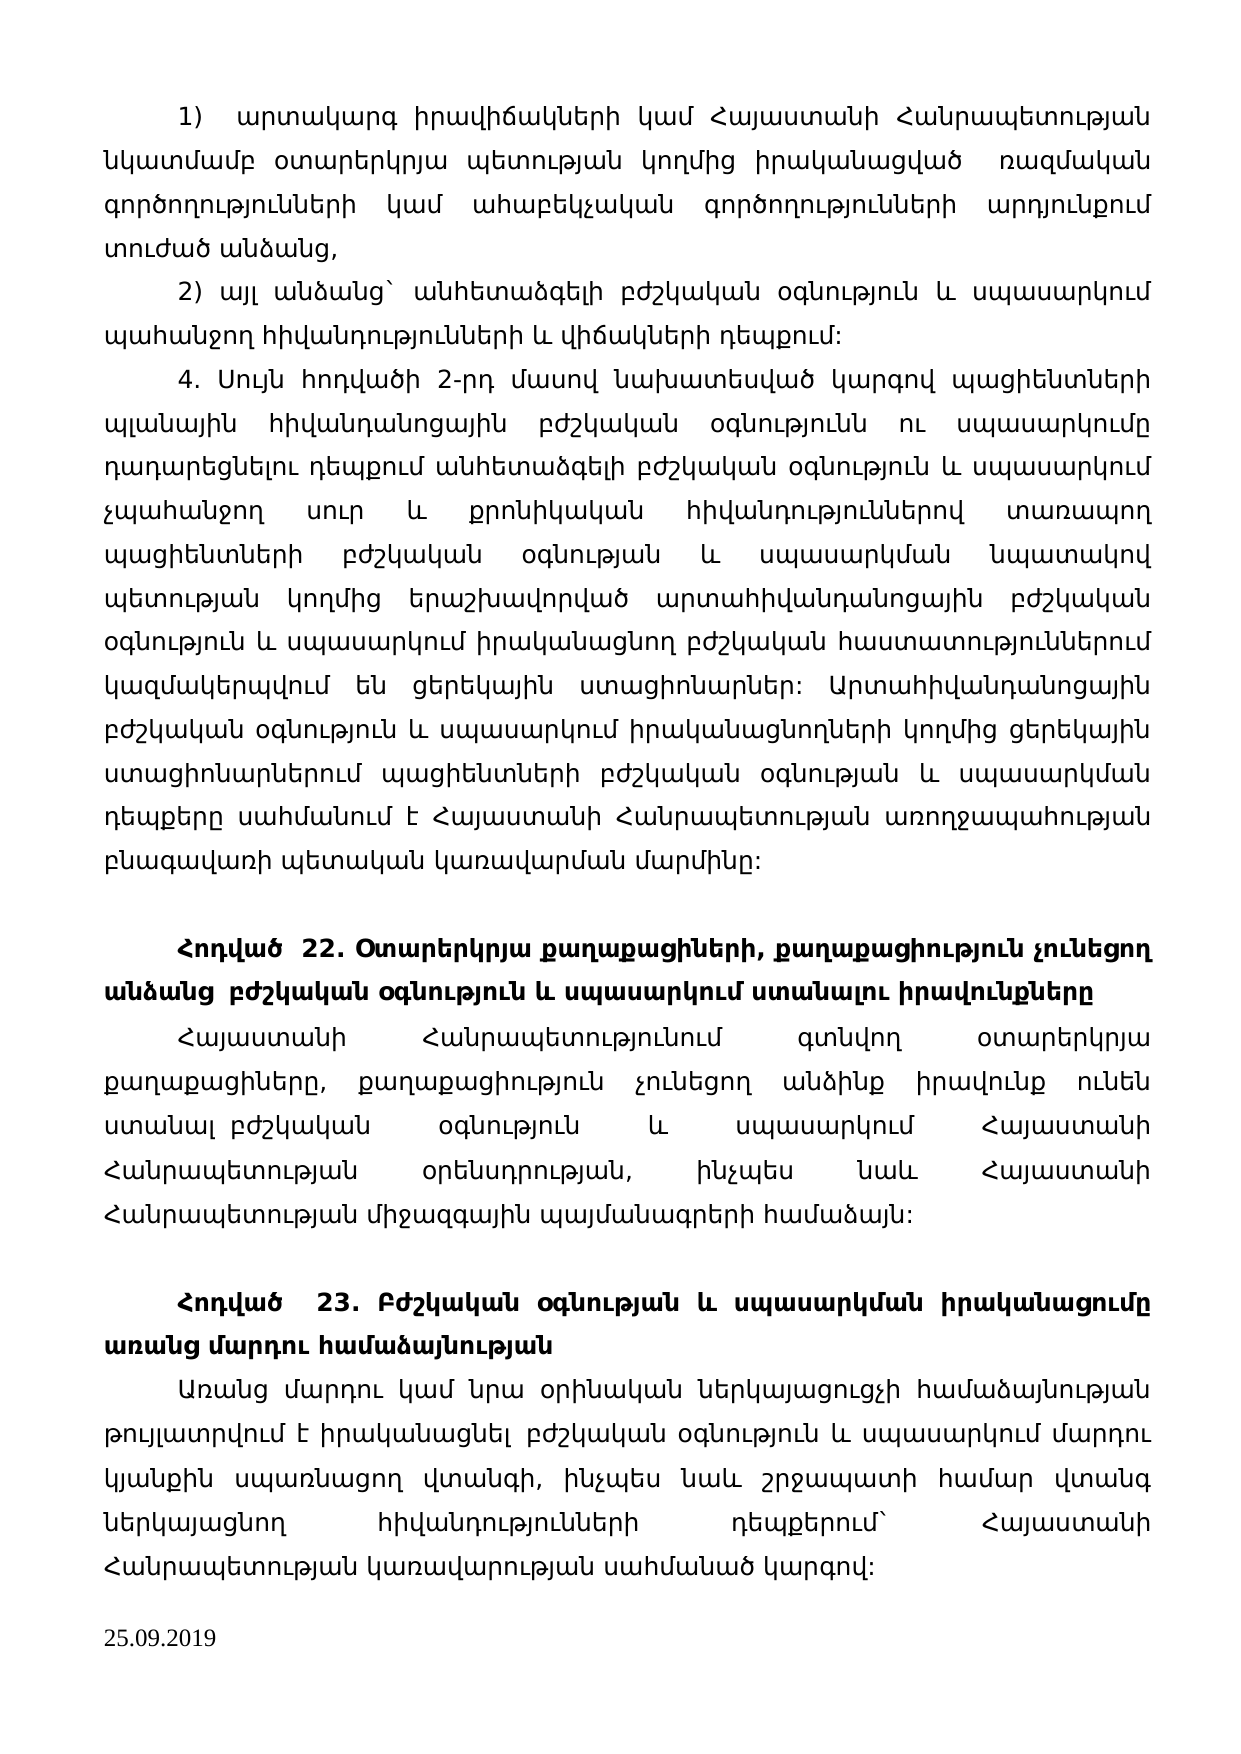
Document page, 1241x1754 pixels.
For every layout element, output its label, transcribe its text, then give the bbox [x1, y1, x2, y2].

text Հոդված 22. Օտարերկրյա քաղաքացիների, քաղաքացիություն չունեցող անձանց բժշկական օգնություն և սպասարկում ստանալու իրավունքները [103, 934, 1152, 1008]
text Հայաստանի Հանրապետությունում գտնվող օտարերկրյա քաղաքացիները, քաղաքացիություն չունեցող անձինք իրավունք ունեն ստանալ բժշկական օգնություն և սպասարկում Հայաստանի Հանրապետության օրենսդրության, ինչպես նաև Հայաստանի Հանրապետության միջազգային պայմանագրերի համաձայն: [103, 1024, 1152, 1092]
text 1) արտակարգ իրավիճակների կամ Հայաստանի Հանրապետության նկատմամբ օտարերկրյա պետության կողմից իրականացված ռազմական գործողությունների կամ ահաբեկչական գործողությունների արդյունքում տուժած անձանց, [103, 103, 1152, 263]
text 4. Սույն հոդվածի 2-րդ մասով նախատեսված կարգով պացիենտների պլանային հիվանդանոցային բժշկական օգնությունն ու սպասարկումը դադարեցնելու դեպքում անհետաձգելի բժշկական օգնություն և սպասարկում չպահանջող սուր և քրոնիկական հիվանդություններով տառապող պացիենտների բժշկական օգնության և սպասարկման նպատակով պետության կողմից երաշխավորված արտահիվանդանոցային բժշկական օգնություն և սպասարկում իրականացնող բժշկական հաստատություններում կազմակերպվում են ցերեկային ստացիոնարներ: Արտահիվանդանոցային բժշկական օգնություն և սպասարկում իրականացնողների կողմից ցերեկային ստացիոնարներում պացիենտների բժշկական օգնության և սպասարկման դեպքերը սահմանում է Հայաստանի Հանրապետության առողջապահության բնագավառի պետական կառավարման մարմինը: [103, 365, 1152, 876]
text 2) այլ անձանց` անհետաձգելի բժշկական օգնություն և սպասարկում պահանջող հիվանդությունների և վիճակների դեպքում: [103, 278, 1152, 351]
text Առանց մարդու կամ նրա օրինական ներկայացուցչի համաձայնության թույլատրվում է իրականացնել բժշկական օգնություն և սպասարկում մարդու կյանքին սպառնացող վտանգի, ինչպես նաև շրջապատի համար վտանգ ներկայացնող հիվանդությունների դեպքերում` Հայաստանի Հանրապետության կառավարության սահմանած կարգով: [103, 1514, 1152, 1581]
text Հոդված 23. Բժշկական օգնության և սպասարկման իրականացումը առանց մարդու համաձայնության [103, 1288, 1152, 1361]
text Առանց մարդու կամ նրա օրինական ներկայացուցչի համաձայնության թույլատրվում է իրականացնել բժշկական օգնություն և սպասարկում մարդու կյանքին սպառնացող վտանգի, ինչպես նաև շրջապատի համար վտանգ ներկայացնող հիվանդությունների դեպքերում` Հայաստանի Հանրապետության կառավարության սահմանած կարգով: [103, 1375, 1152, 1512]
text Հայաստանի Հանրապետությունում գտնվող օտարերկրյա քաղաքացիները, քաղաքացիություն չունեցող անձինք իրավունք ունեն ստանալ բժշկական օգնություն և սպասարկում Հայաստանի Հանրապետության օրենսդրության, ինչպես նաև Հայաստանի Հանրապետության միջազգային պայմանագրերի համաձայն: [103, 1094, 1152, 1229]
